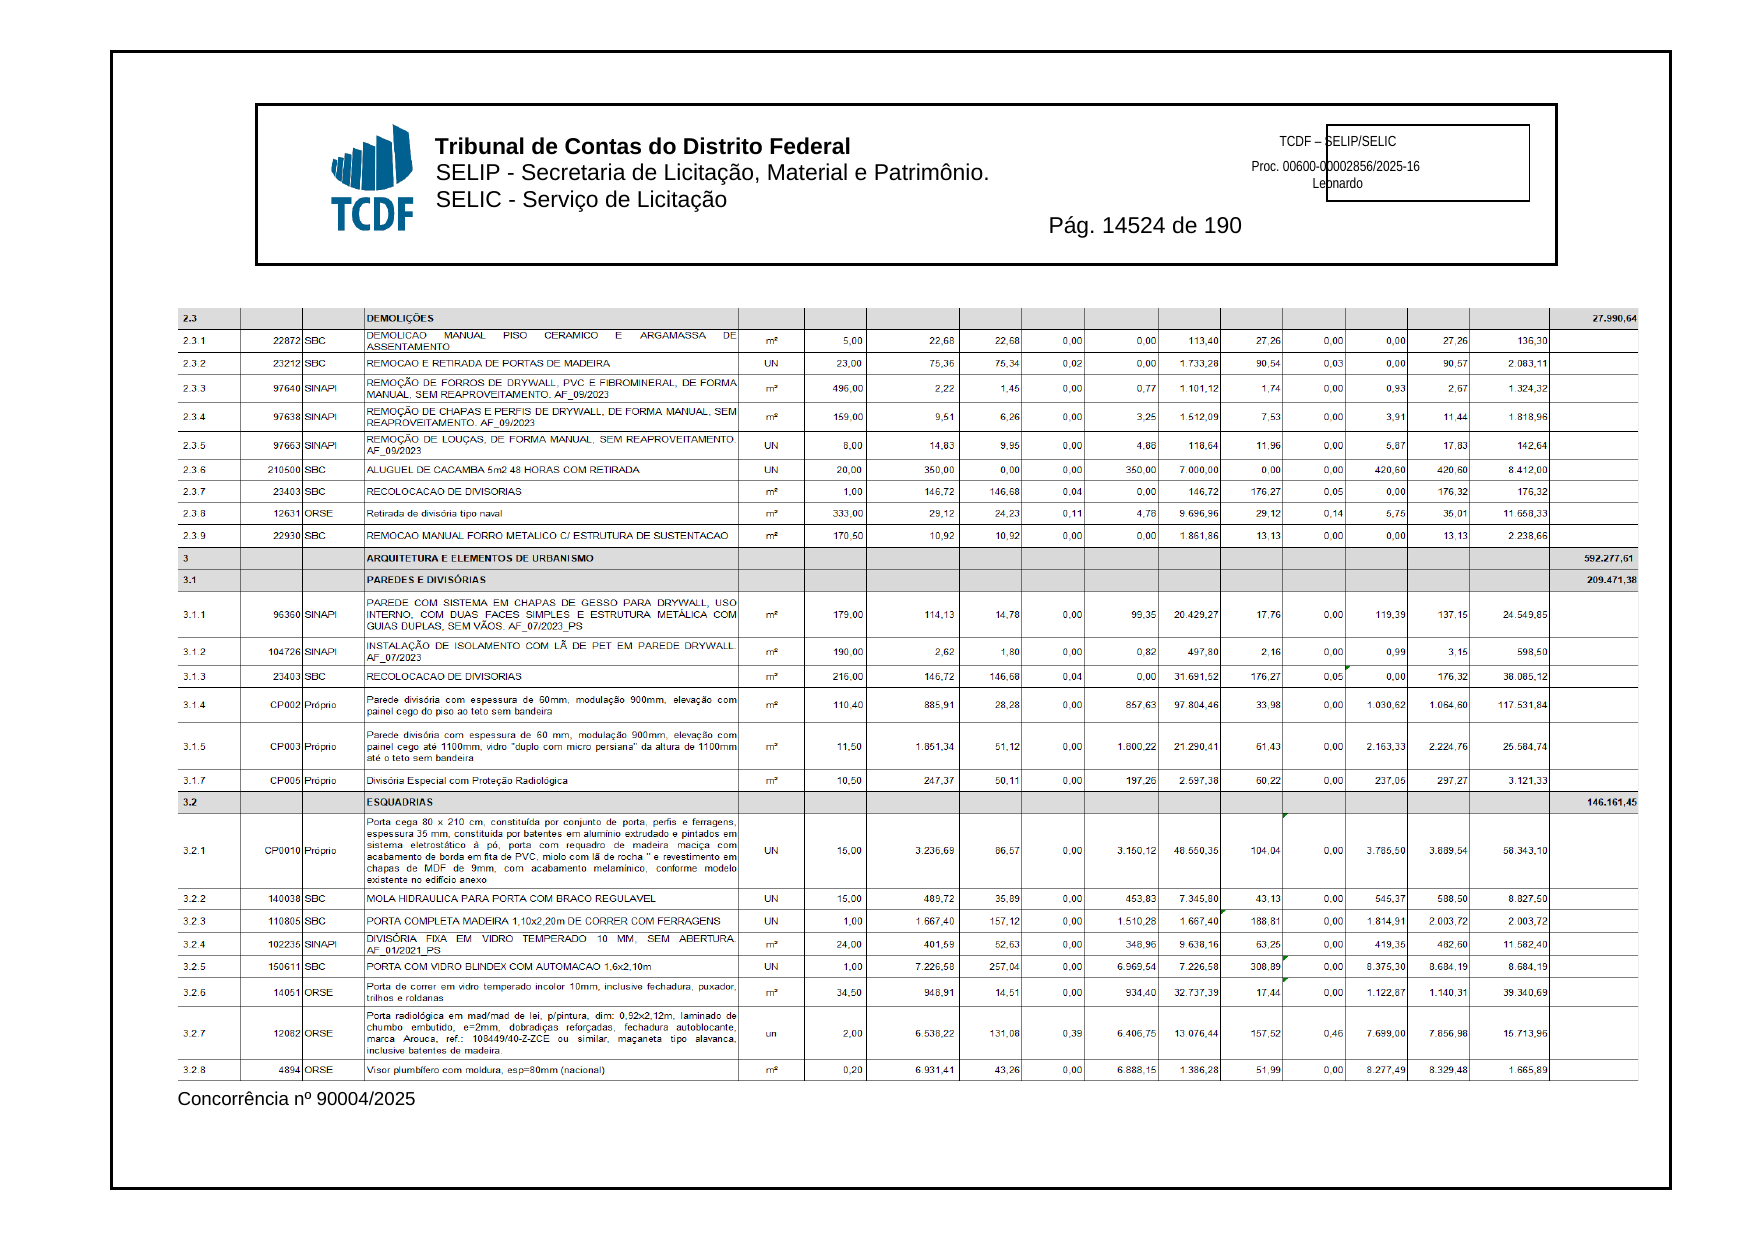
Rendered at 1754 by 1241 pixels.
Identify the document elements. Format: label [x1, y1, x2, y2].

picture [177, 307, 1639, 1081]
picture [381, 204, 388, 224]
picture [322, 121, 417, 231]
